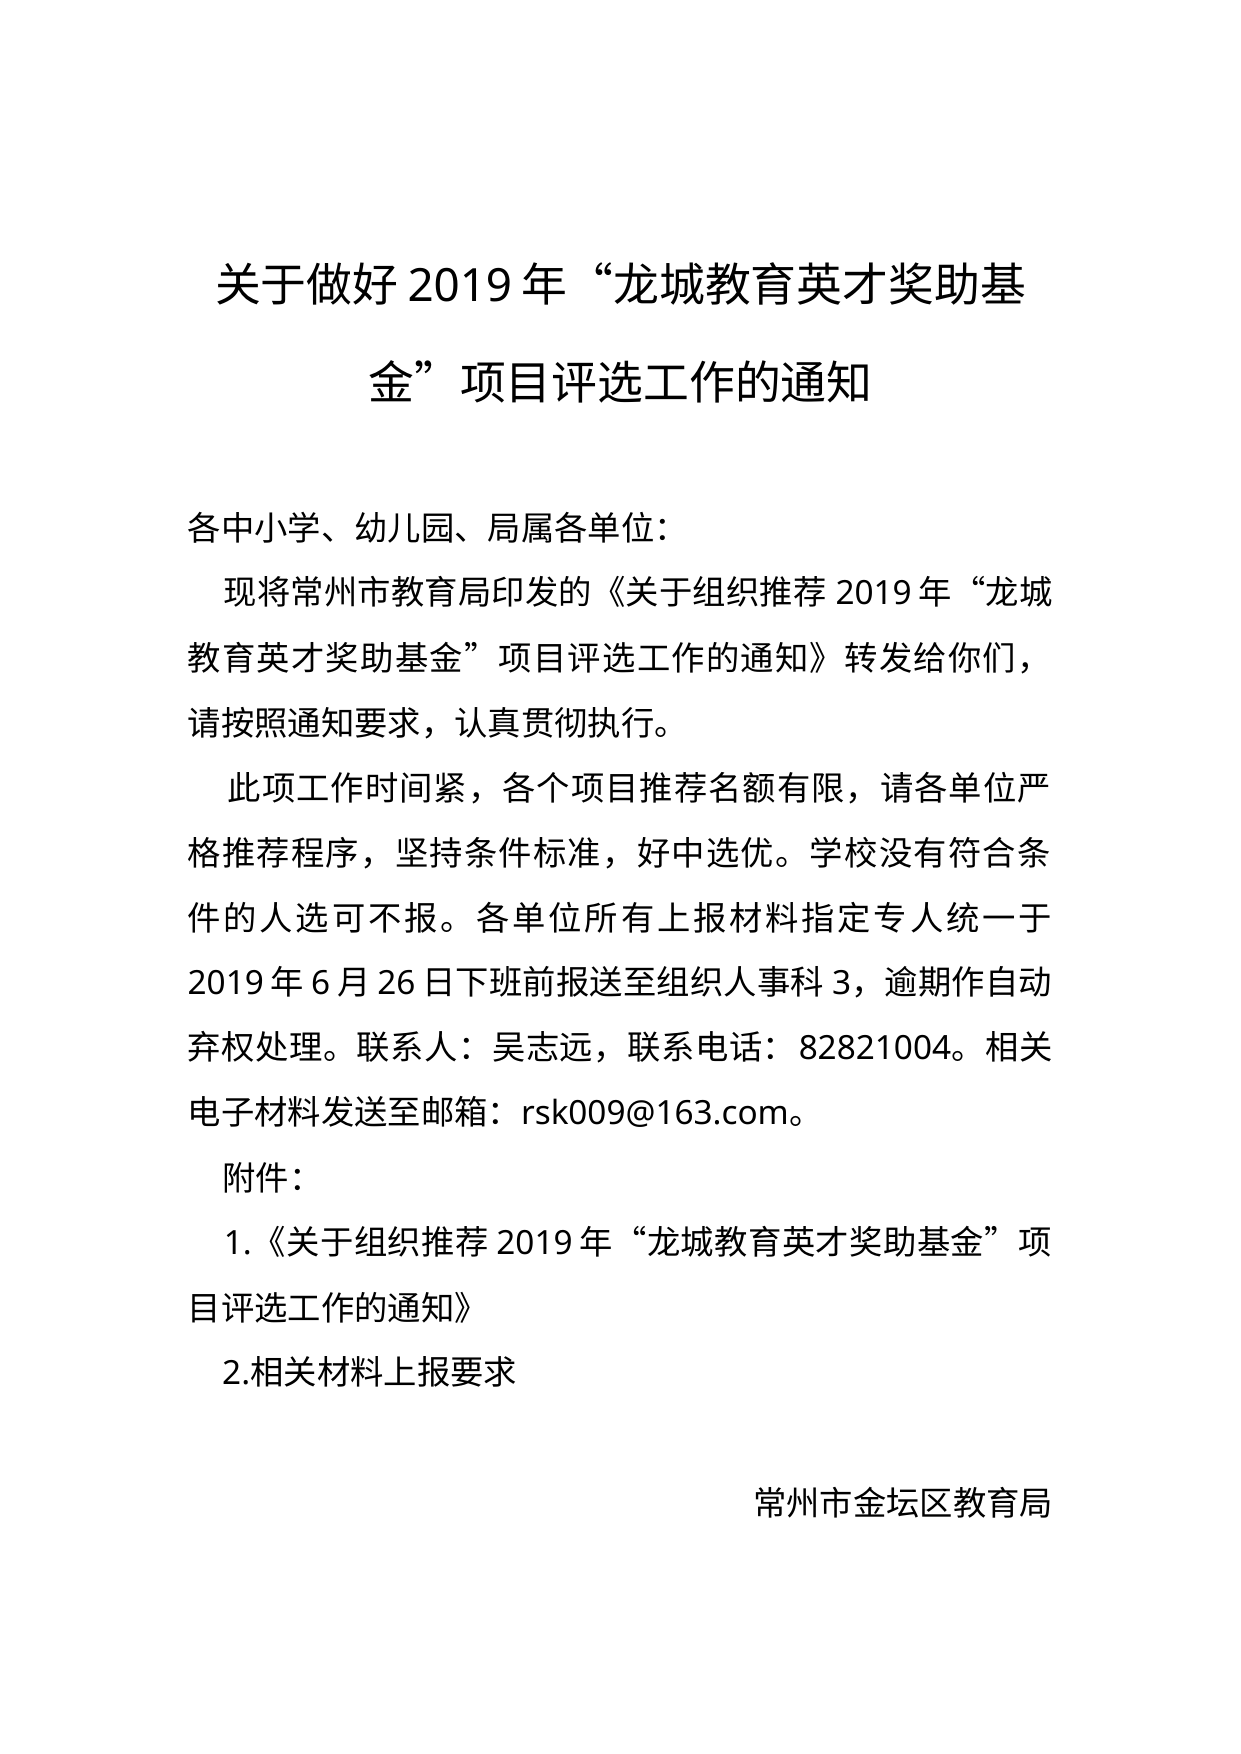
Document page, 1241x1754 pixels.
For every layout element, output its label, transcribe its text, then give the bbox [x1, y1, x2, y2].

text 附件： [187, 1143, 1053, 1208]
text 各中小学、幼儿园、局属各单位： [187, 493, 1053, 558]
text 常州市金坛区教育局 [187, 1468, 1053, 1533]
text 此项工作时间紧，各个项目推荐名额有限，请各单位严格推荐程序，坚持条件标准，好中选优。学校没有符合条件的人选可不报。各单位所有上报材料指定专人统一于2019年6月26日下班前报送至组织人事科3，逾期作自动弃权处理。联系人：吴志远，联系电话：82821004。相关电子材料发送至邮箱：rsk009@163.com。 [187, 753, 1053, 1143]
text 2.相关材料上报要求 [187, 1338, 1053, 1403]
text 关于做好2019年“龙城教育英才奖助基金”项目评选工作的通知 [187, 233, 1053, 428]
text 现将常州市教育局印发的《关于组织推荐2019年“龙城教育英才奖助基金”项目评选工作的通知》转发给你们，请按照通知要求，认真贯彻执行。 [187, 558, 1053, 753]
text 1.《关于组织推荐2019年“龙城教育英才奖助基金”项目评选工作的通知》 [187, 1208, 1053, 1338]
